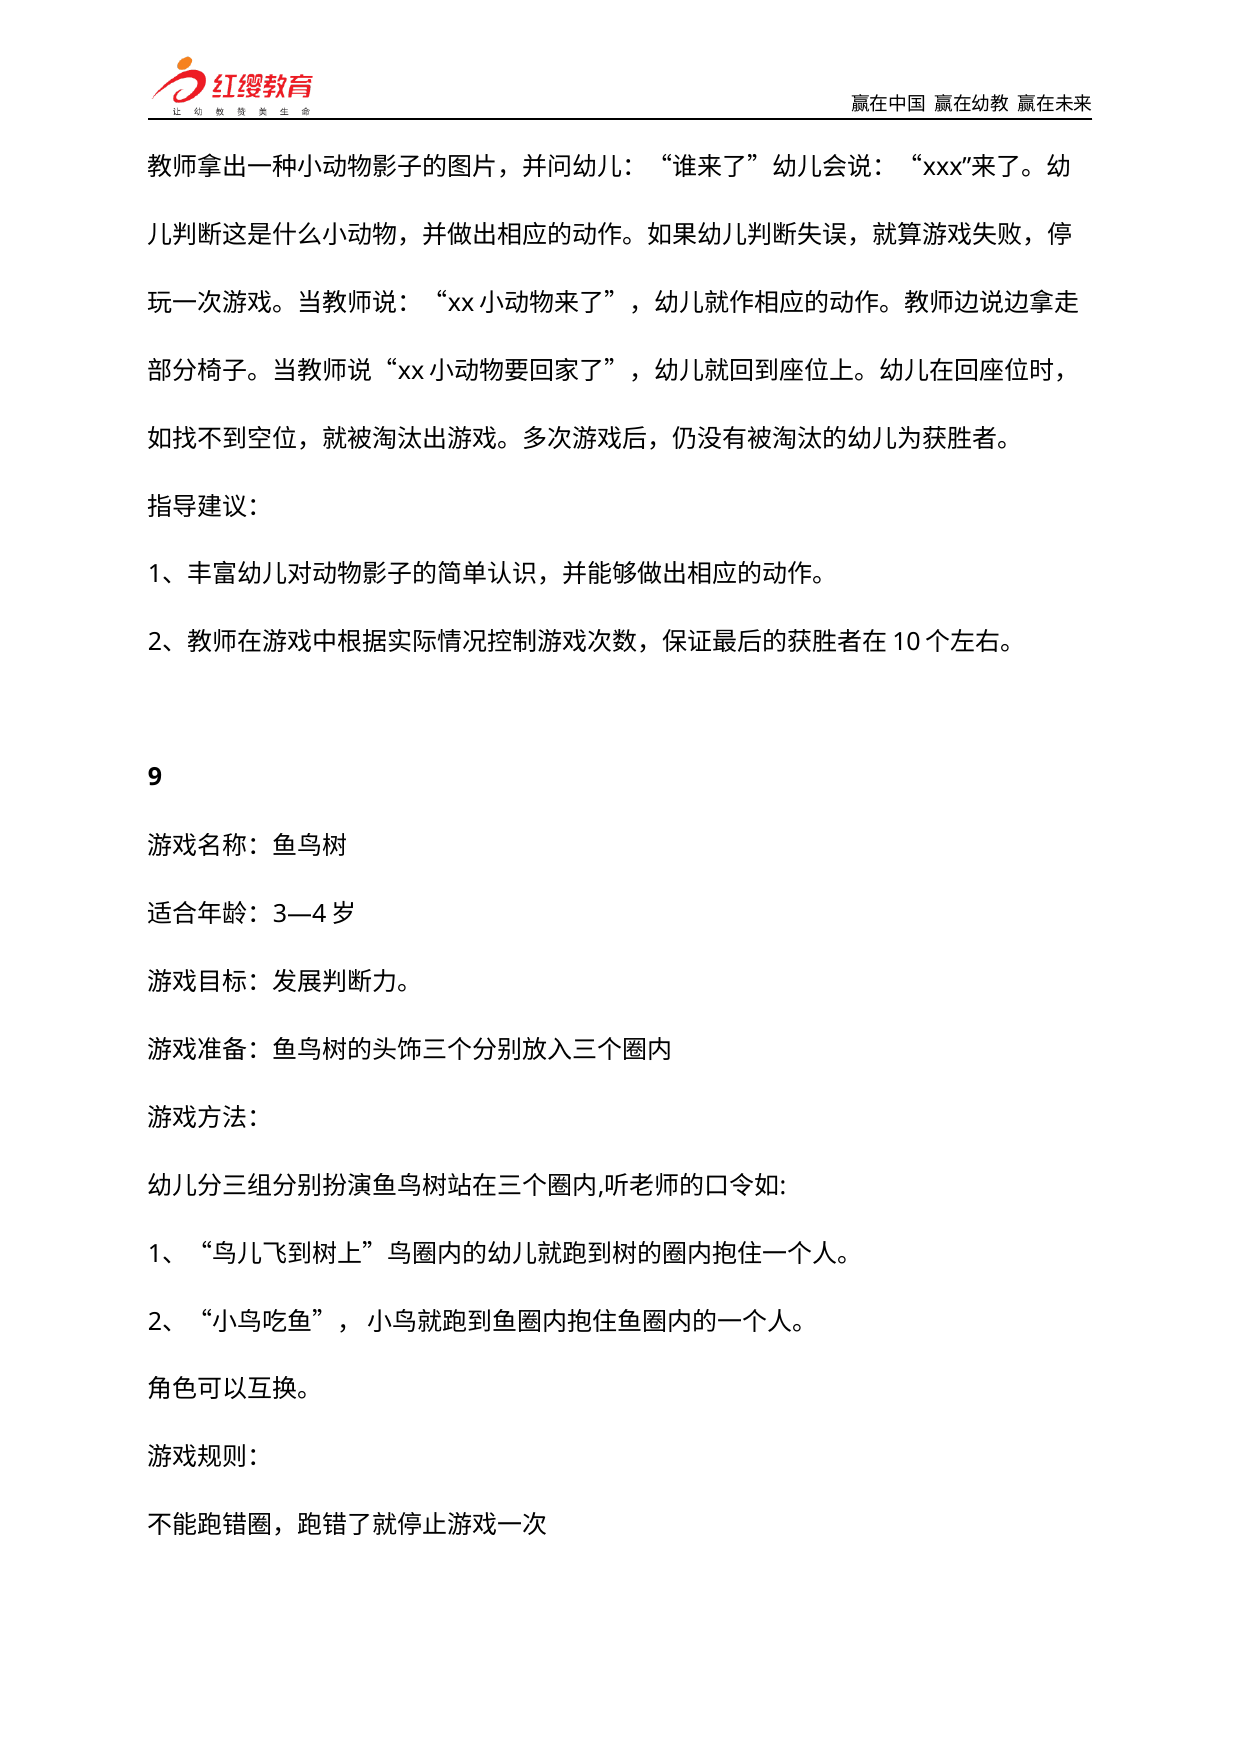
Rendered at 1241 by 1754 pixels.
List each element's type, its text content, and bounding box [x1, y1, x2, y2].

text 指导建议： [148, 470, 1092, 538]
text 游戏目标：发展判断力。 [148, 946, 1092, 1013]
text 2、“小鸟吃鱼”， 小鸟就跑到鱼圈内抱住鱼圈内的一个人。 [148, 1285, 1092, 1353]
text 角色可以互换。 [148, 1353, 1092, 1421]
text 游戏准备：鱼鸟树的头饰三个分别放入三个圈内 [148, 1013, 1092, 1081]
text 9 [148, 742, 1092, 810]
text 1、“鸟儿飞到树上”鸟圈内的幼儿就跑到树的圈内抱住一个人。 [148, 1217, 1092, 1285]
text 游戏名称：鱼鸟树 [148, 810, 1092, 878]
picture [147, 52, 317, 118]
text 适合年龄：3—4岁 [148, 878, 1092, 946]
text 1、丰富幼儿对动物影子的简单认识，并能够做出相应的动作。 [148, 538, 1092, 606]
text 教师拿出一种小动物影子的图片，并问幼儿：“谁来了”幼儿会说：“xxx”来了。幼儿判断这是什么小动物，并做出相应的动作。如果幼儿判断失误，就算游戏失败，停玩一次游戏。当教师说：“xx小动物来了”，幼儿就作相应的动作。教师边说边拿走部分椅子。当教师说“xx小动物要回家了”，幼儿就回到座位上。幼儿在回座位时，如找不到空位，就被淘汰出游戏。多次游戏后，仍没有被淘汰的幼儿为获胜者。 [148, 131, 1092, 470]
text 2、教师在游戏中根据实际情况控制游戏次数，保证最后的获胜者在10个左右。 [148, 606, 1092, 674]
text 游戏规则： [148, 1421, 1092, 1489]
text 不能跑错圈，跑错了就停止游戏一次 [148, 1489, 1092, 1557]
text 幼儿分三组分别扮演鱼鸟树站在三个圈内,听老师的口令如: [148, 1149, 1092, 1217]
text 游戏方法： [148, 1081, 1092, 1149]
